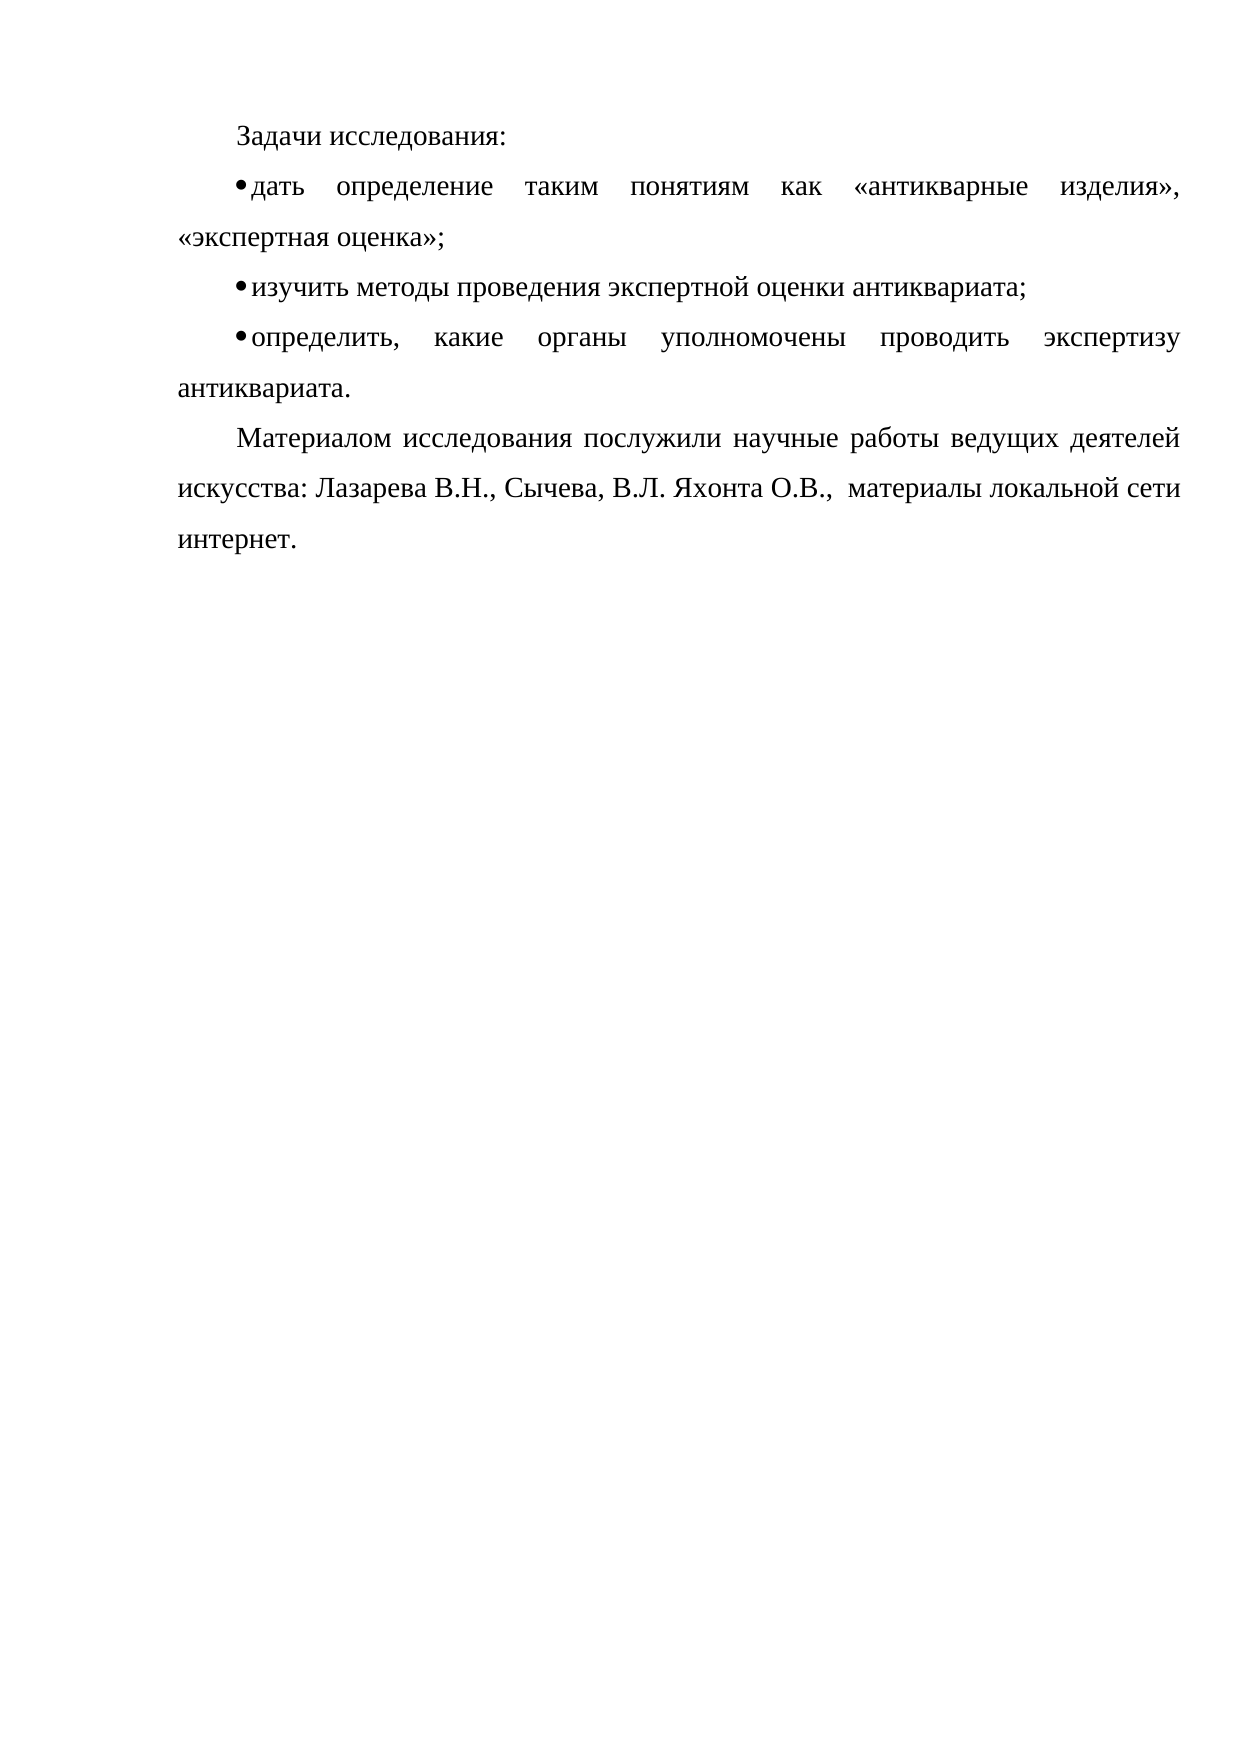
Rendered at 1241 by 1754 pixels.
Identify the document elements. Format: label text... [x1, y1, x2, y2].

text Задачи исследования: [177, 118, 1181, 152]
text Материалом исследования послужили научные работы ведущих деятелей искусства: Лазарева В.Н., Сычева, В.Л. Яхонта О.В., материалы локальной сети интернет. [177, 420, 1181, 554]
list определить, какие органы уполномочены проводить экспертизу антиквариата. [177, 319, 1181, 403]
list дать определение таким понятиям как «антикварные изделия», «экспертная оценка»; [177, 168, 1181, 252]
list изучить методы проведения экспертной оценки антиквариата; [177, 269, 1181, 303]
